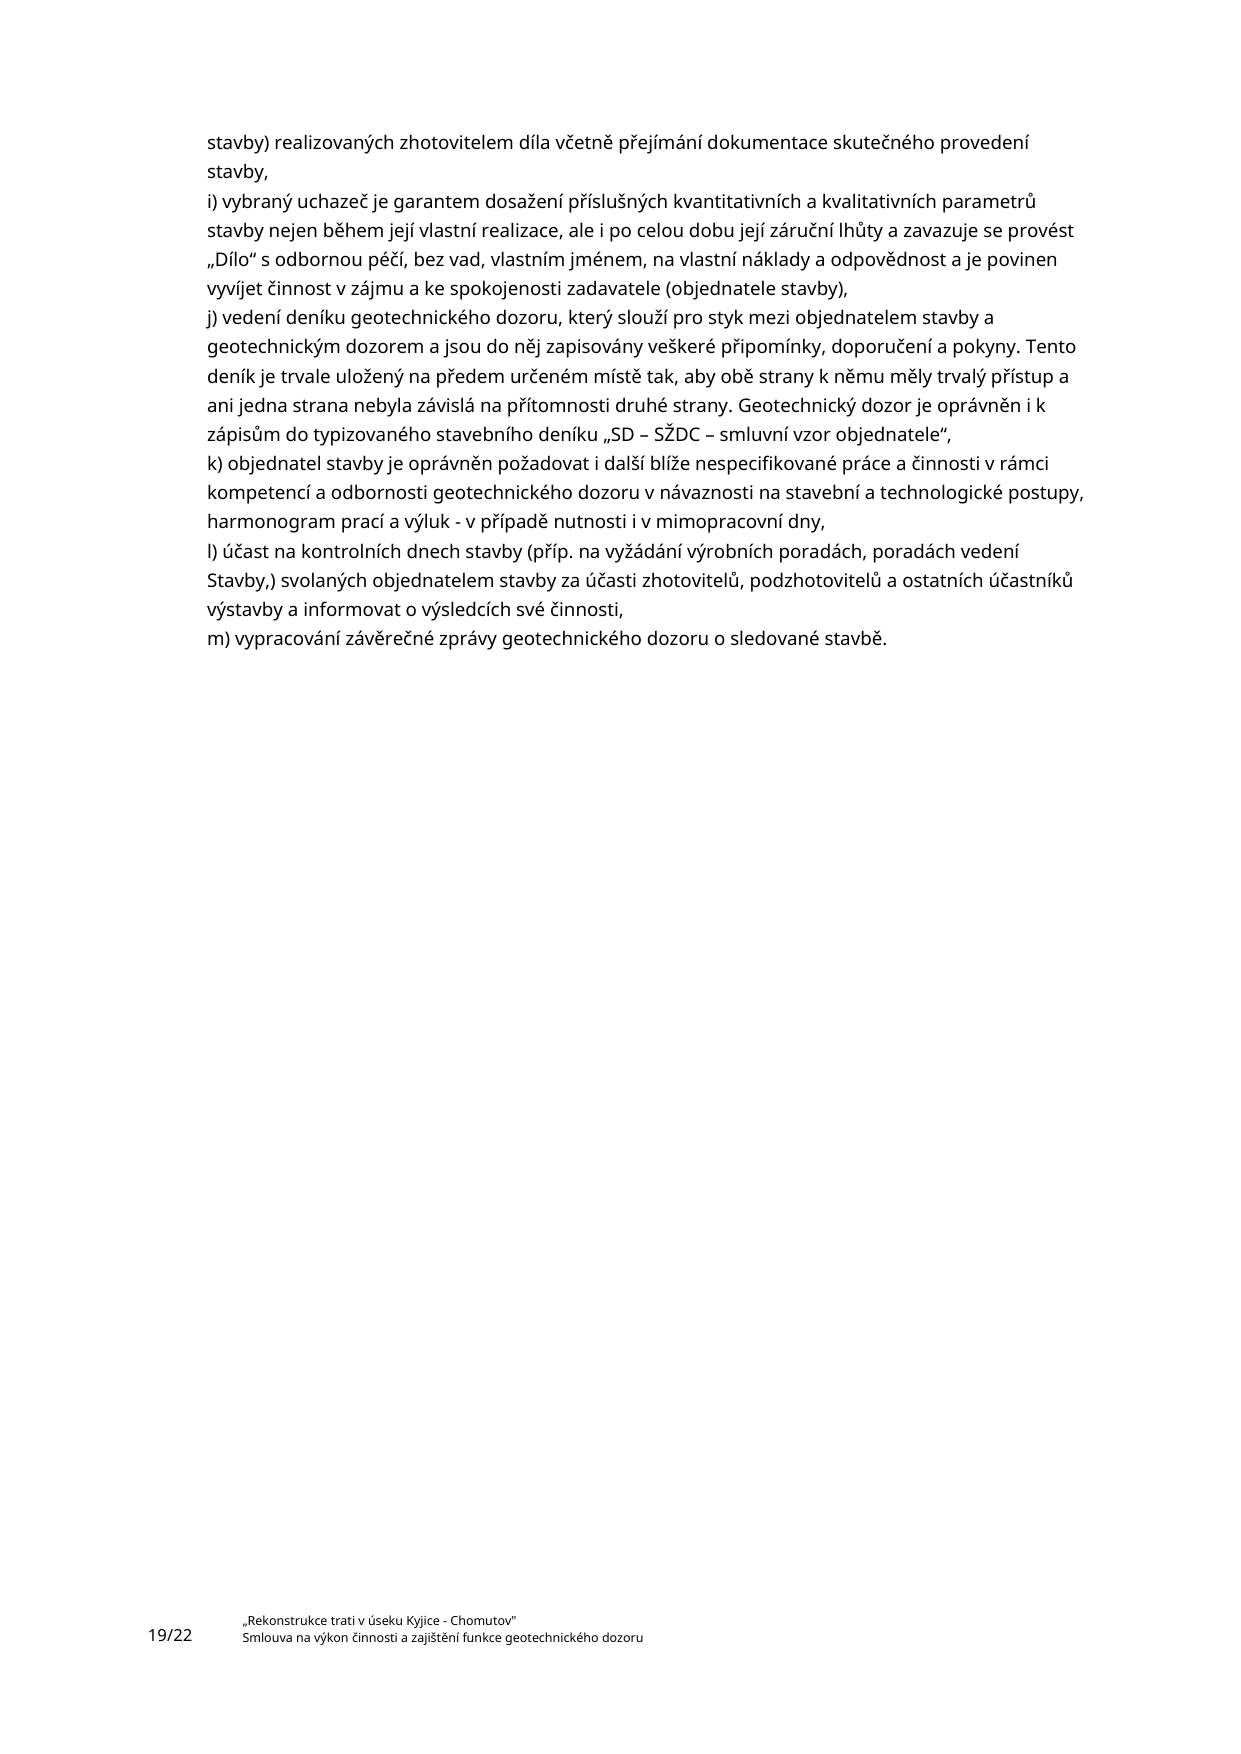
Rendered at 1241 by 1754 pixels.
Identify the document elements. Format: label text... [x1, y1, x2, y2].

text deník je trvale uložený na předem určeném místě tak, aby obě strany k němu měly trvalý přístup a [207, 360, 1092, 389]
text výstavby a informovat o výsledcích své činnosti, [207, 593, 1092, 622]
text stavby nejen během její vlastní realizace, ale i po celou dobu její záruční lhůty a zavazuje se provést [207, 214, 1092, 243]
text Stavby,) svolaných objednatelem stavby za účasti zhotovitelů, podzhotovitelů a ostatních účastníků [207, 564, 1092, 593]
text l) účast na kontrolních dnech stavby (příp. na vyžádání výrobních poradách, poradách vedení [207, 535, 1092, 564]
text j) vedení deníku geotechnického dozoru, který slouží pro styk mezi objednatelem stavby a [207, 301, 1092, 331]
text „Dílo“ s odbornou péčí, bez vad, vlastním jménem, na vlastní náklady a odpovědnost a je povinen [207, 243, 1092, 272]
text m) vypracování závěrečné zprávy geotechnického dozoru o sledované stavbě. [207, 622, 1092, 651]
text ani jedna strana nebyla závislá na přítomnosti druhé strany. Geotechnický dozor je oprávněn i k [207, 389, 1092, 418]
text zápisům do typizovaného stavebního deníku „SD – SŽDC – smluvní vzor objednatele“, [207, 418, 1092, 447]
text stavby) realizovaných zhotovitelem díla včetně přejímání dokumentace skutečného provedení [207, 126, 1092, 156]
text harmonogram prací a výluk - v případě nutnosti i v mimopracovní dny, [207, 506, 1092, 535]
text stavby, [207, 156, 1092, 185]
text kompetencí a odbornosti geotechnického dozoru v návaznosti na stavební a technologické postupy, [207, 476, 1092, 506]
text k) objednatel stavby je oprávněn požadovat i další blíže nespecifikované práce a činnosti v rámci [207, 447, 1092, 476]
text vyvíjet činnost v zájmu a ke spokojenosti zadavatele (objednatele stavby), [207, 272, 1092, 301]
text i) vybraný uchazeč je garantem dosažení příslušných kvantitativních a kvalitativních parametrů [207, 185, 1092, 214]
text geotechnickým dozorem a jsou do něj zapisovány veškeré připomínky, doporučení a pokyny. Tento [207, 331, 1092, 360]
